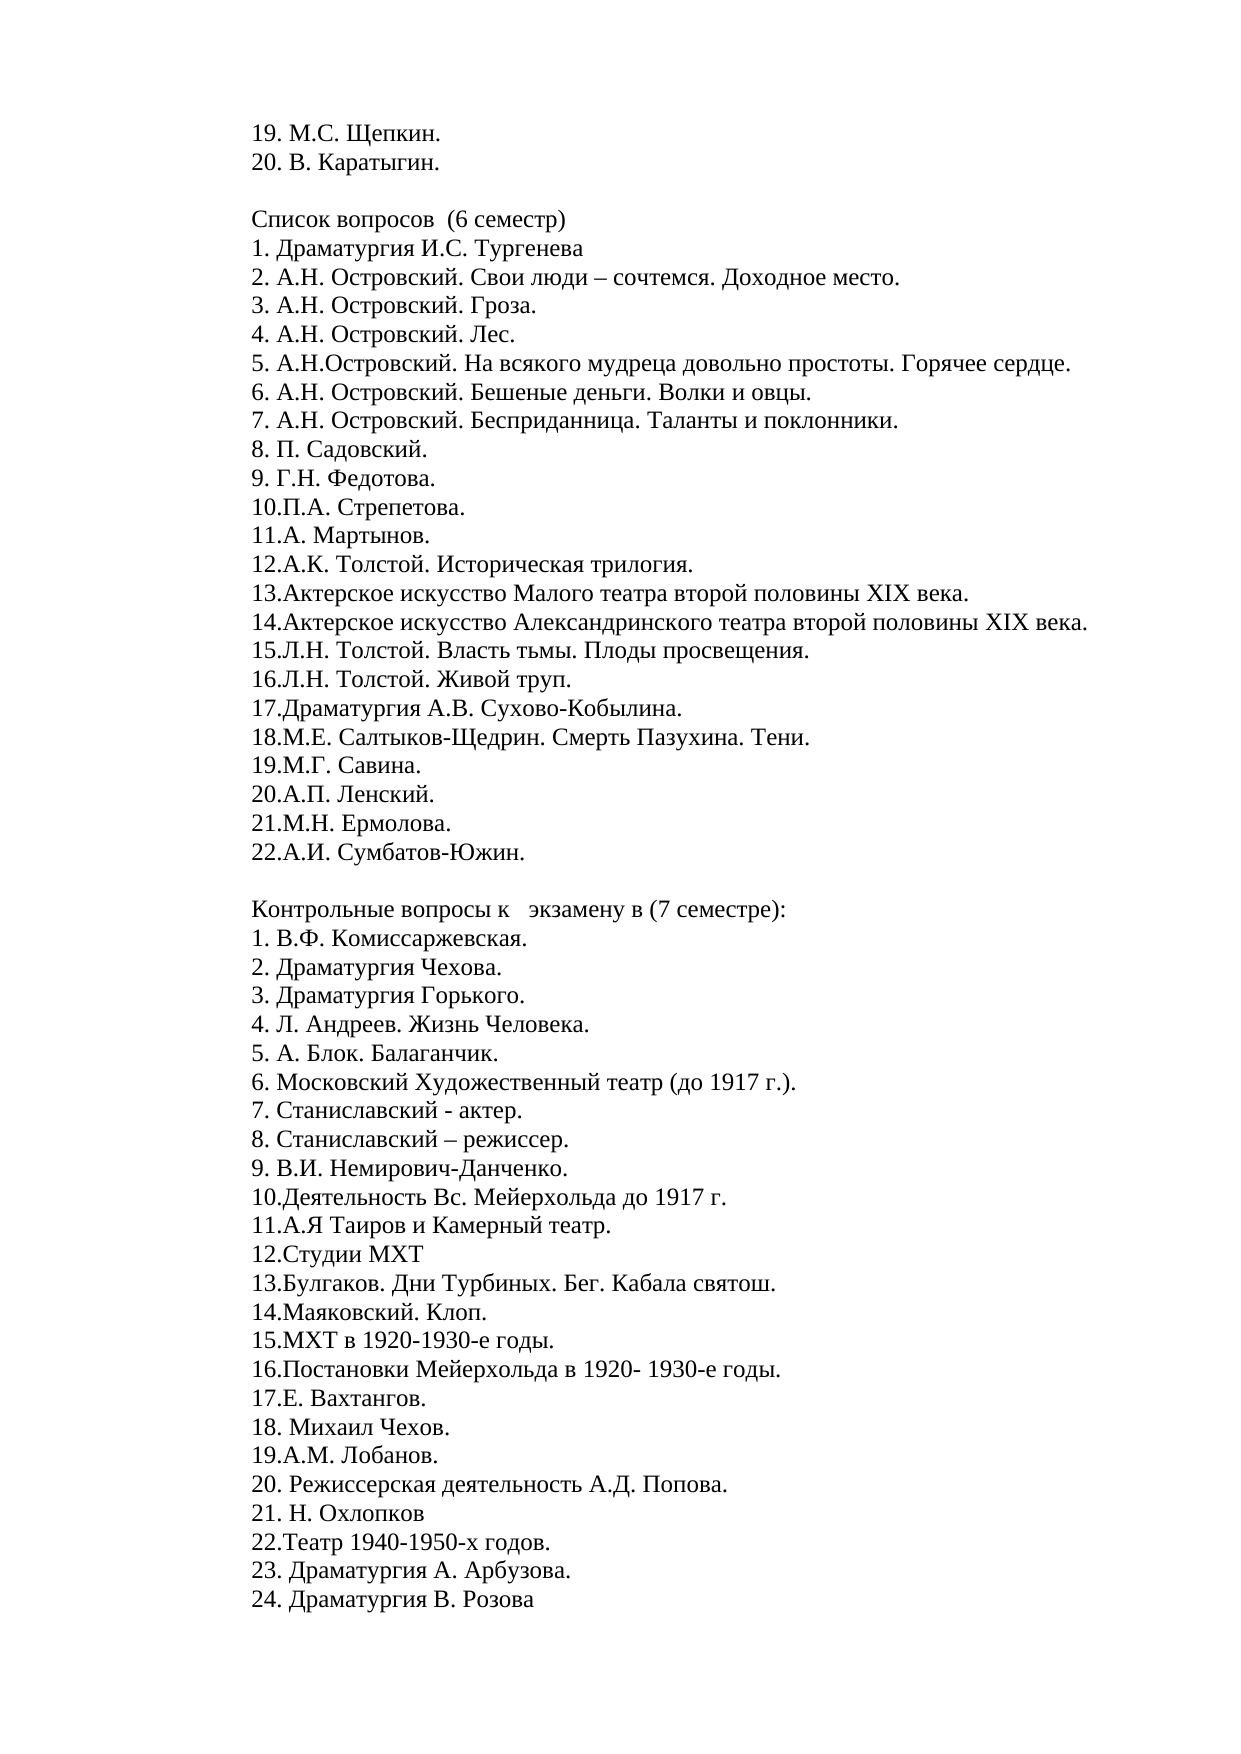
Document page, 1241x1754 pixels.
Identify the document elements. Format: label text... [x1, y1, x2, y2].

text 20.А.П. Ленский. [177, 779, 1152, 808]
text 5. А. Блок. Балаганчик. [177, 1038, 1152, 1067]
text 15.МХТ в 1920-1930-е годы. [177, 1326, 1152, 1354]
text 2. Драматургия Чехова. [177, 952, 1152, 981]
text 14.Актерское искусство Александринского театра второй половины XIX века. [177, 607, 1152, 636]
text 23. Драматургия А. Арбузова. [177, 1556, 1152, 1584]
text 22.А.И. Сумбатов-Южин. [177, 837, 1152, 866]
text 8. Станиславский – режиссер. [177, 1124, 1152, 1153]
text 15.Л.Н. Толстой. Власть тьмы. Плоды просвещения. [177, 636, 1152, 664]
text Список вопросов (6 семестр) [177, 204, 1152, 233]
text 14.Маяковский. Клоп. [177, 1297, 1152, 1326]
text 13.Актерское искусство Малого театра второй половины XIX века. [177, 578, 1152, 607]
text 7. Станиславский - актер. [177, 1096, 1152, 1124]
text 21.М.Н. Ермолова. [177, 808, 1152, 837]
text 2. А.Н. Островский. Свои люди – сочтемся. Доходное место. [177, 262, 1152, 291]
text 5. А.Н.Островский. На всякого мудреца довольно простоты. Горячее сердце. [177, 348, 1152, 377]
text Контрольные вопросы к экзамену в (7 семестре): [177, 894, 1152, 923]
text 12.Студии МХТ [177, 1239, 1152, 1268]
text 4. А.Н. Островский. Лес. [177, 319, 1152, 348]
text 3. Драматургия Горького. [177, 981, 1152, 1009]
text 11.А.Я Таиров и Камерный театр. [177, 1211, 1152, 1239]
text 10.П.А. Стрепетова. [177, 492, 1152, 521]
text 18. Михаил Чехов. [177, 1412, 1152, 1441]
text 18.М.Е. Салтыков-Щедрин. Смерть Пазухина. Тени. [177, 722, 1152, 751]
text 17.Драматургия А.В. Сухово-Кобылина. [177, 693, 1152, 722]
text 21. Н. Охлопков [177, 1498, 1152, 1527]
text 19.А.М. Лобанов. [177, 1441, 1152, 1469]
text 13.Булгаков. Дни Турбиных. Бег. Кабала святош. [177, 1268, 1152, 1297]
text 6. Московский Художественный театр (до 1917 г.). [177, 1067, 1152, 1096]
text 24. Драматургия В. Розова [177, 1584, 1152, 1613]
text 16.Л.Н. Толстой. Живой труп. [177, 664, 1152, 693]
text 1. Драматургия И.С. Тургенева [177, 233, 1152, 262]
text 1. В.Ф. Комиссаржевская. [177, 923, 1152, 952]
text 12.А.К. Толстой. Историческая трилогия. [177, 549, 1152, 578]
text 19. М.С. Щепкин. [177, 118, 1152, 147]
text 19.М.Г. Савина. [177, 751, 1152, 779]
text 9. В.И. Немирович-Данченко. [177, 1153, 1152, 1182]
text 20. В. Каратыгин. [177, 147, 1152, 176]
text 17.Е. Вахтангов. [177, 1383, 1152, 1412]
text 4. Л. Андреев. Жизнь Человека. [177, 1009, 1152, 1038]
text 8. П. Садовский. [177, 434, 1152, 463]
text 20. Режиссерская деятельность А.Д. Попова. [177, 1469, 1152, 1498]
text 11.А. Мартынов. [177, 521, 1152, 549]
text 7. А.Н. Островский. Бесприданница. Таланты и поклонники. [177, 406, 1152, 434]
text 16.Постановки Мейерхольда в 1920- 1930-е годы. [177, 1354, 1152, 1383]
text 9. Г.Н. Федотова. [177, 463, 1152, 492]
text 22.Театр 1940-1950-х годов. [177, 1527, 1152, 1556]
text 10.Деятельность Вс. Мейерхольда до 1917 г. [177, 1182, 1152, 1211]
text 3. А.Н. Островский. Гроза. [177, 291, 1152, 319]
text 6. А.Н. Островский. Бешеные деньги. Волки и овцы. [177, 377, 1152, 406]
